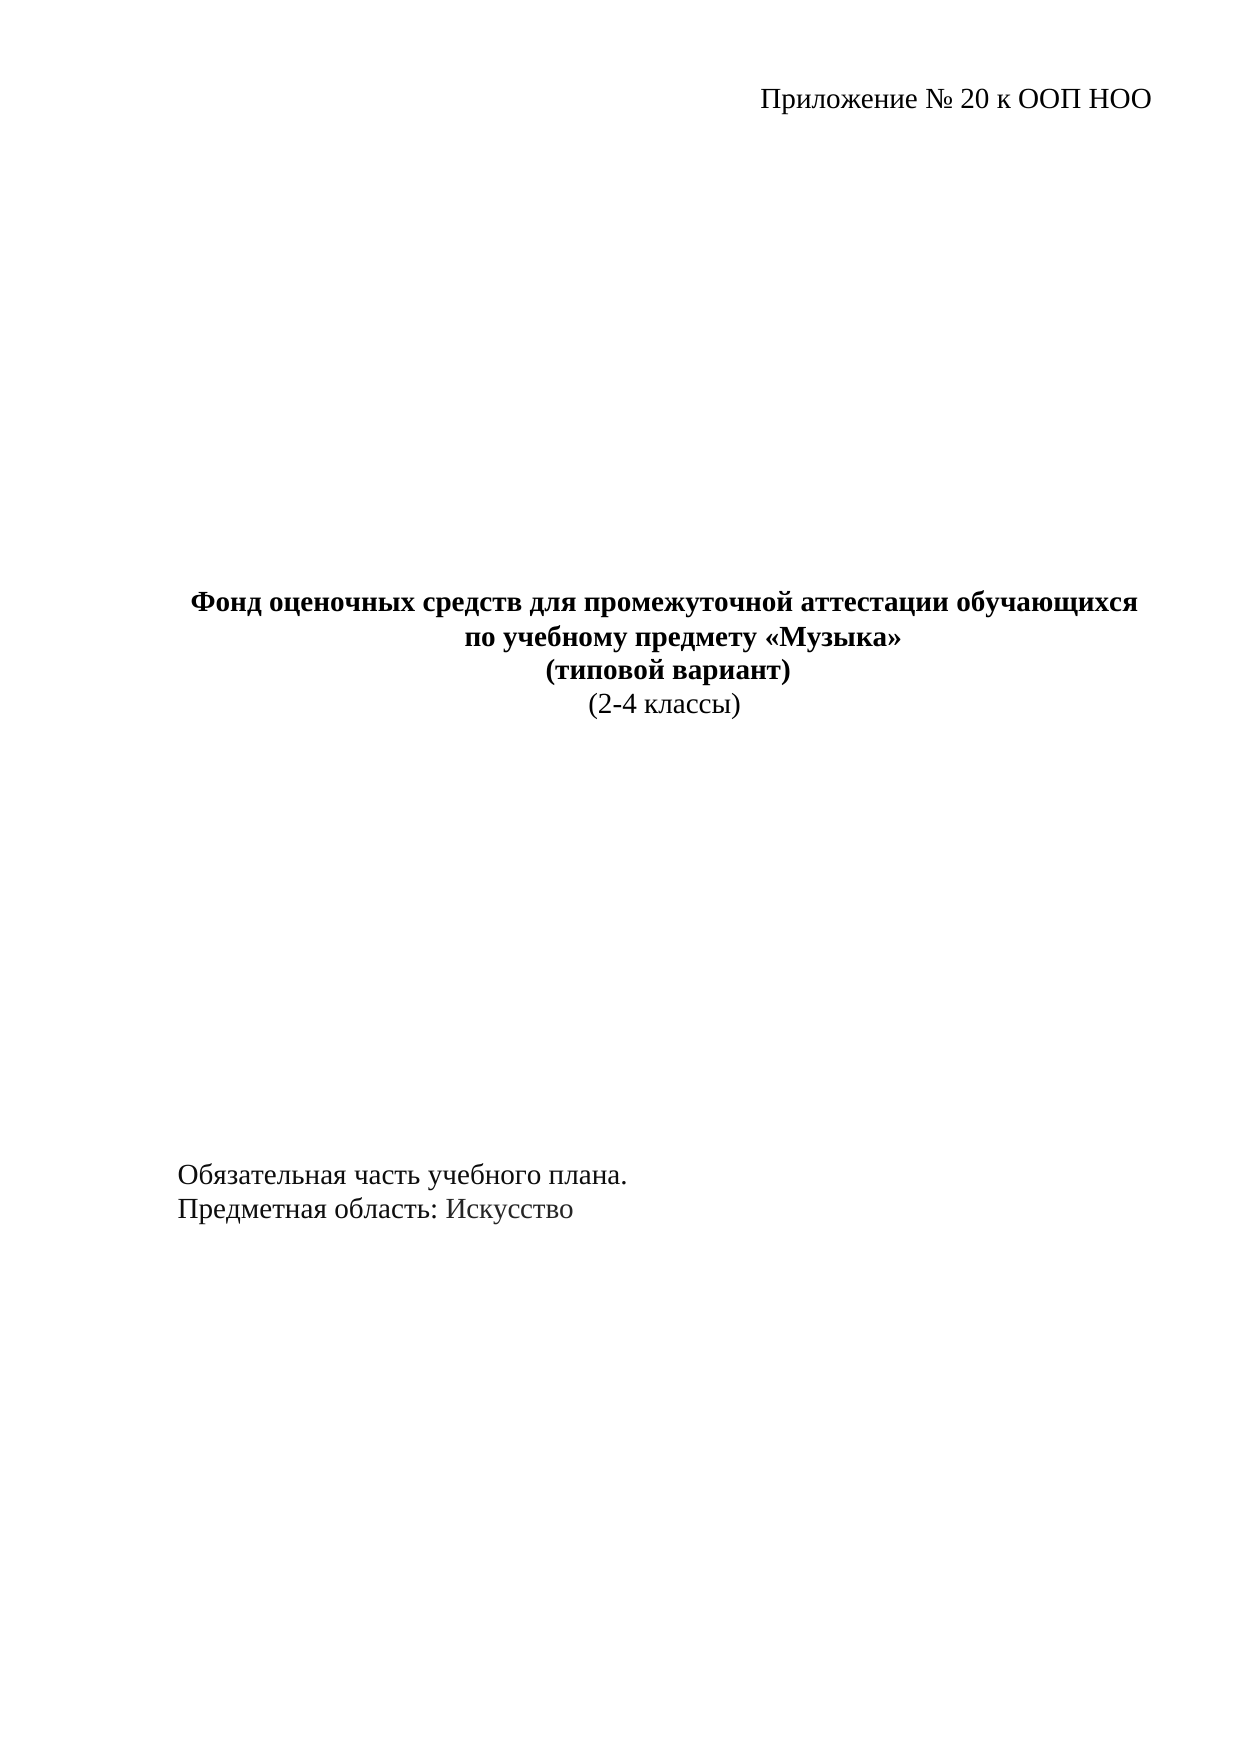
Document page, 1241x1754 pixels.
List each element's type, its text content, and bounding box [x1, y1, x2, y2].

text (2-4 классы) [177, 686, 1152, 719]
text Фонд оценочных средств для промежуточной аттестации обучающихся [177, 584, 1152, 617]
text Предметная область: Искусство [177, 1191, 1152, 1224]
text Приложение № 20 к ООП НОО [177, 81, 1152, 115]
text по учебному предмету «Музыка» (типовой вариант) [177, 619, 1152, 686]
text Обязательная часть учебного плана. [177, 1157, 1152, 1191]
